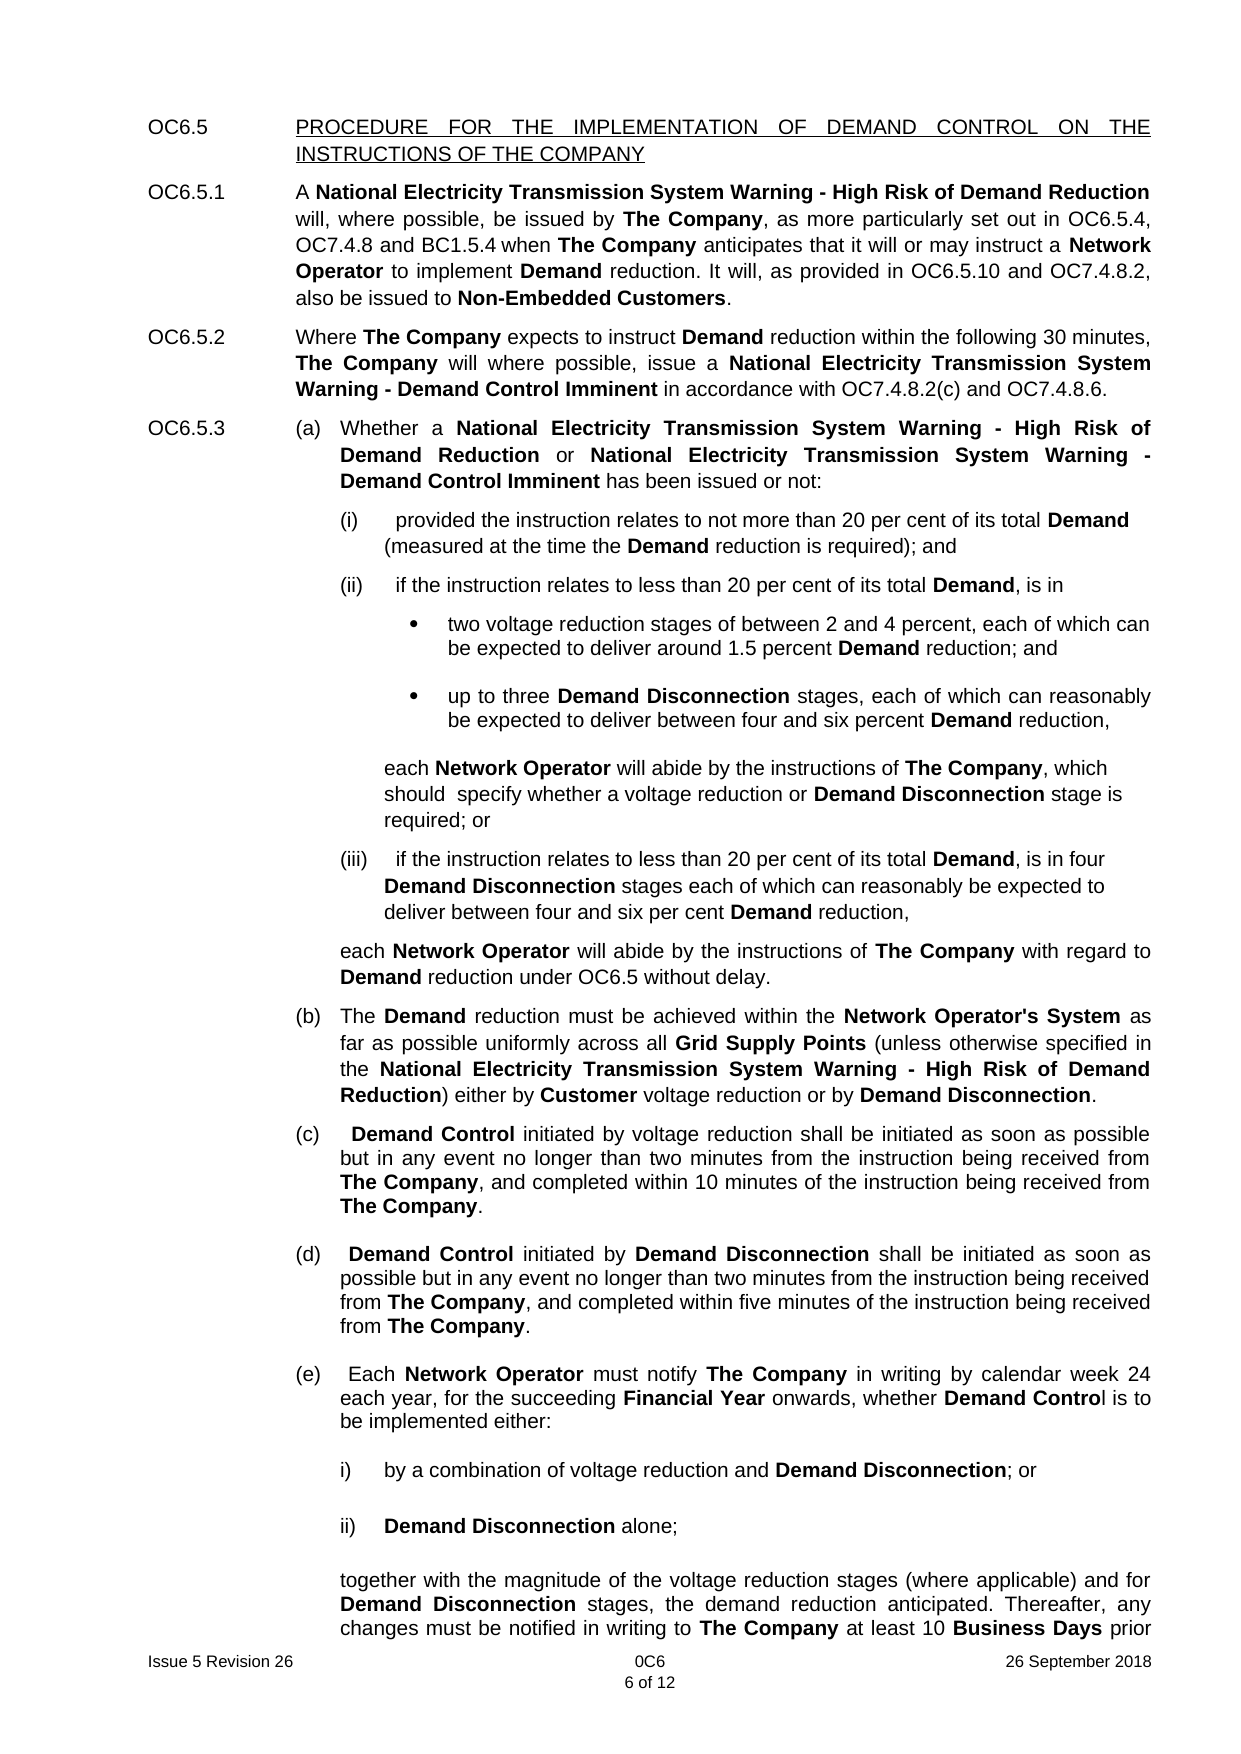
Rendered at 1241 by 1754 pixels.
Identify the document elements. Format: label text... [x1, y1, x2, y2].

list two voltage reduction stages of between 2 and 4 percent, each of which can be expected to deliver around 1.5 percent Demand reduction; and [410, 612, 1152, 660]
list provided the instruction relates to not more than 20 per cent of its total Demand (measured at the time the Demand reduction is required); and [340, 508, 1152, 558]
text each Network Operator will abide by the instructions of The Company, which should specify whether a voltage reduction or Demand Disconnection stage is required; or [384, 756, 1152, 832]
text (c) Demand Control initiated by voltage reduction shall be initiated as soon as possible but in any event no longer than two minutes from the instruction being received from The Company, and completed within 10 minutes of the instruction being received from The Company. [295, 1122, 1152, 1218]
text i) by a combination of voltage reduction and Demand Disconnection; or [340, 1458, 1152, 1482]
text OC6.5.2 Where The Company expects to instruct Demand reduction within the following 30 minutes, The Company will where possible, issue a National Electricity Transmission System Warning - Demand Control Imminent in accordance with OC7.4.8.2(c) and OC7.4.8.6. [148, 324, 1152, 401]
list up to three Demand Disconnection stages, each of which can reasonably be expected to deliver between four and six percent Demand reduction, [410, 684, 1152, 732]
text OC6.5 PROCEDURE FOR THE IMPLEMENTATION OF DEMAND CONTROL ON THE INSTRUCTIONS OF THE COMPANY [148, 115, 1152, 165]
list if the instruction relates to less than 20 per cent of its total Demand, is in four Demand Disconnection stages each of which can reasonably be expected to deliver between four and six per cent Demand reduction, [340, 847, 1152, 924]
list if the instruction relates to less than 20 per cent of its total Demand, is in [340, 573, 1152, 597]
text (b) The Demand reduction must be achieved within the Network Operators System as far as possible uniformly across all Grid Supply Points (unless otherwise specified in the National Electricity Transmission System Warning - High Risk of Demand Reduction) either by Customer voltage reduction or by Demand Disconnection. [295, 1004, 1152, 1107]
text each Network Operator will abide by the instructions of The Company with regard to Demand reduction under OC6.5 without delay. [295, 939, 1152, 989]
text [340, 1568, 1152, 1639]
text (d) Demand Control initiated by Demand Disconnection shall be initiated as soon as possible but in any event no longer than two minutes from the instruction being received from The Company, and completed within five minutes of the instruction being received from The Company. [295, 1242, 1152, 1337]
text ii) Demand Disconnection alone; [340, 1513, 1152, 1537]
text (e) Each Network Operator must notify The Company in writing by calendar week 24 each year, for the succeeding Financial Year onwards, whether Demand Control is to be implemented either: [295, 1361, 1152, 1433]
text OC6.5.3 (a) Whether a National Electricity Transmission System Warning - High Risk of Demand Reduction or National Electricity Transmission System Warning - Demand Control Imminent has been issued or not: [148, 416, 1152, 493]
text OC6.5.1 A National Electricity Transmission System Warning - High Risk of Demand Reduction will, where possible, be issued by The Company, as more particularly set out in OC6.5.4, OC7.4.8 and BC1.5.4 when The Company anticipates that it will or may instruct a Network Operator to implement Demand reduction. It will, as provided in OC6.5.10 and OC7.4.8.2, also be issued to Non-Embedded Customers. [148, 180, 1152, 309]
